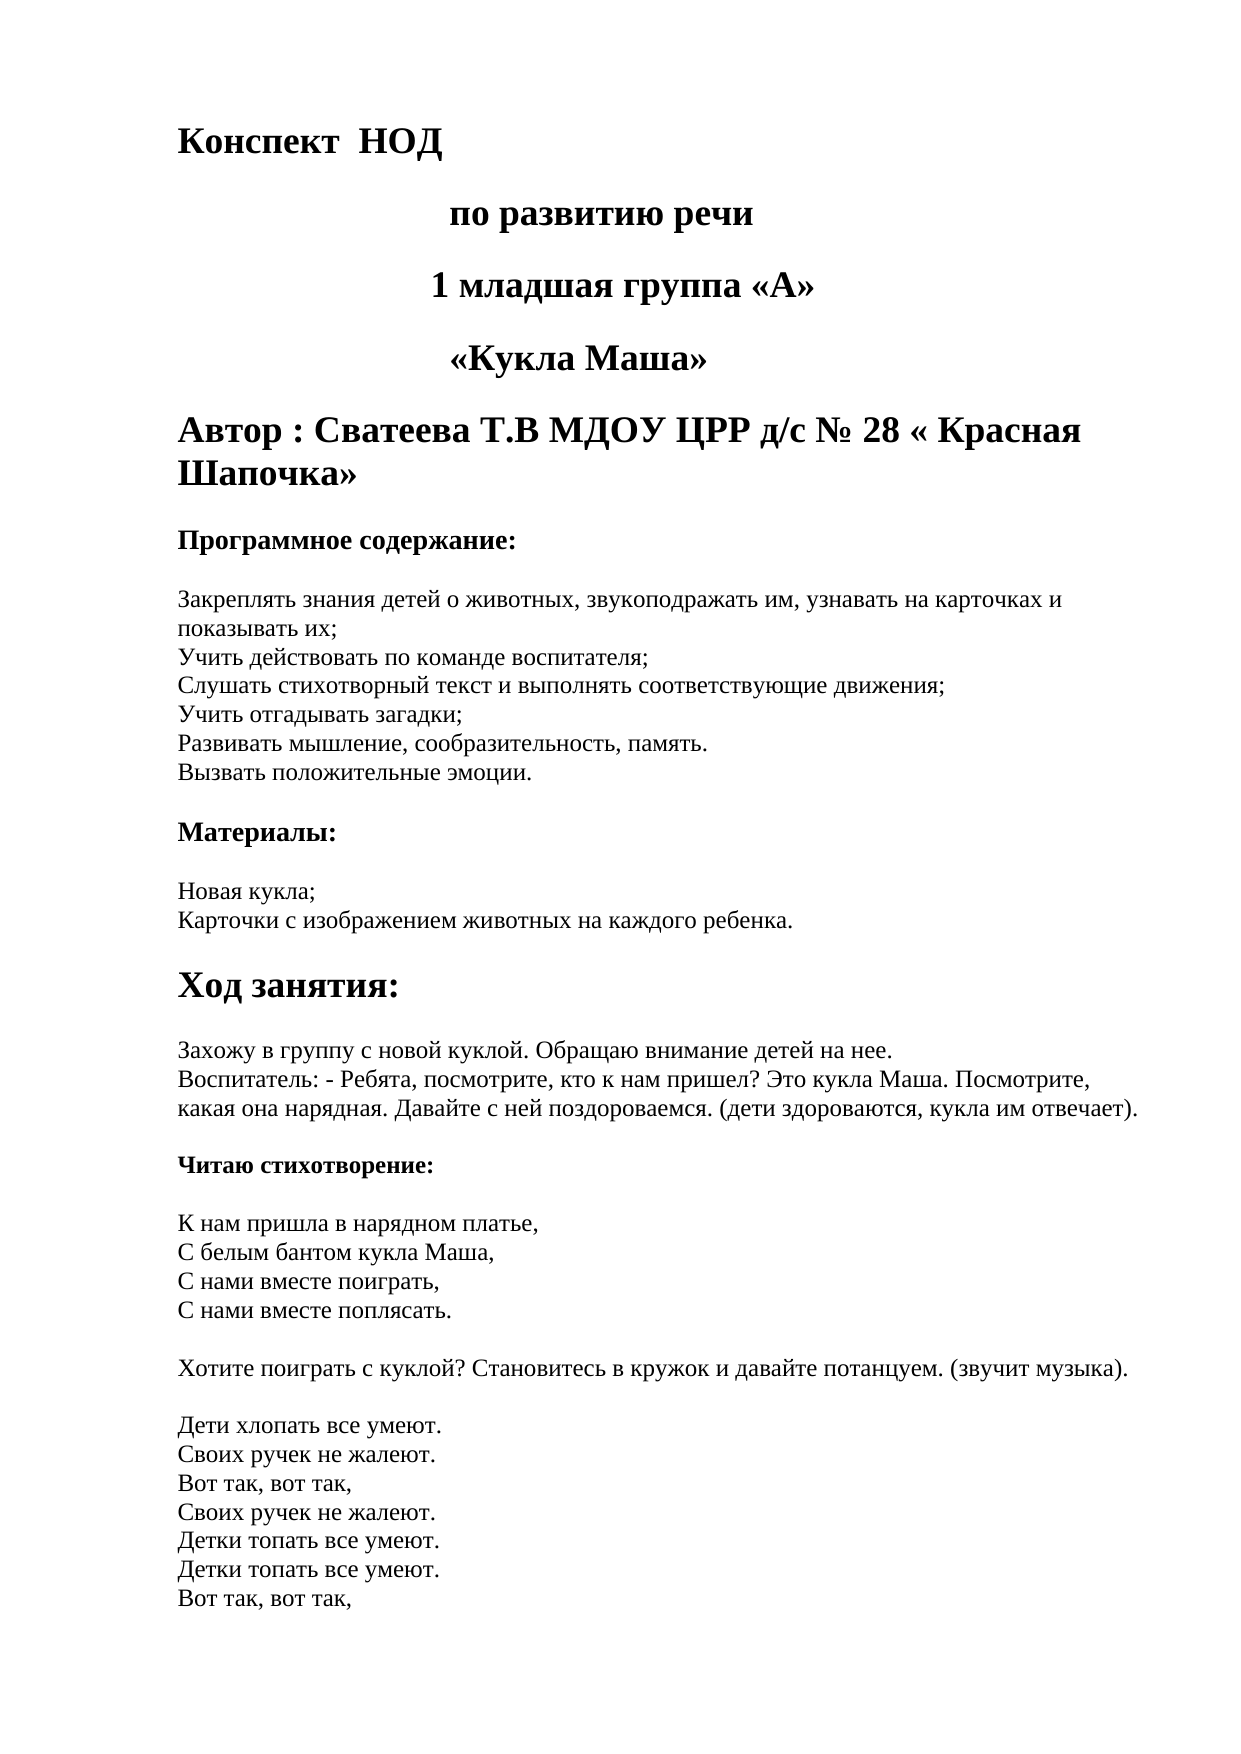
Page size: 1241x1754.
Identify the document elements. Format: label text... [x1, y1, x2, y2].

text «Кукла Маша» [177, 335, 1152, 378]
text Хотите поиграть с куклой? Становитесь в кружок и давайте потанцуем. (звучит музыка). [177, 1353, 1152, 1381]
text Автор : Сватеева Т.В МДОУ ЦРР д/с № 28 « Красная Шапочка» [177, 407, 1152, 493]
text К нам пришла в нарядном платье, С белым бантом кукла Маша, С нами вместе поиграть, С нами вместе поплясать. [177, 1208, 1152, 1323]
text по развитию речи [177, 190, 1152, 233]
text 1 младшая группа «А» [177, 263, 1152, 306]
text Закреплять знания детей о животных, звукоподражать им, узнавать на карточках и показывать их; Учить действовать по команде воспитателя; Слушать стихотворный текст и выполнять соответствующие движения; Учить отгадывать загадки; Развивать мышление, сообразительность, память. Вызвать положительные эмоции. [177, 584, 1152, 786]
text Программное содержание: [177, 523, 1152, 555]
text Новая кукла; Карточки с изображением животных на каждого ребенка. [177, 876, 1152, 934]
text Захожу в группу с новой куклой. Обращаю внимание детей на нее. Воспитатель: - Ребята, посмотрите, кто к нам пришел? Это кукла Маша. Посмотрите, какая она нарядная. Давайте с ней поздороваемся. (дети здороваются, кукла им отвечает). [177, 1035, 1152, 1121]
text Ход занятия: [177, 963, 1152, 1006]
text Читаю стихотворение: [177, 1151, 1152, 1179]
text Материалы: [177, 815, 1152, 847]
text Конспект НОД [177, 118, 1152, 161]
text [177, 1411, 1152, 1612]
